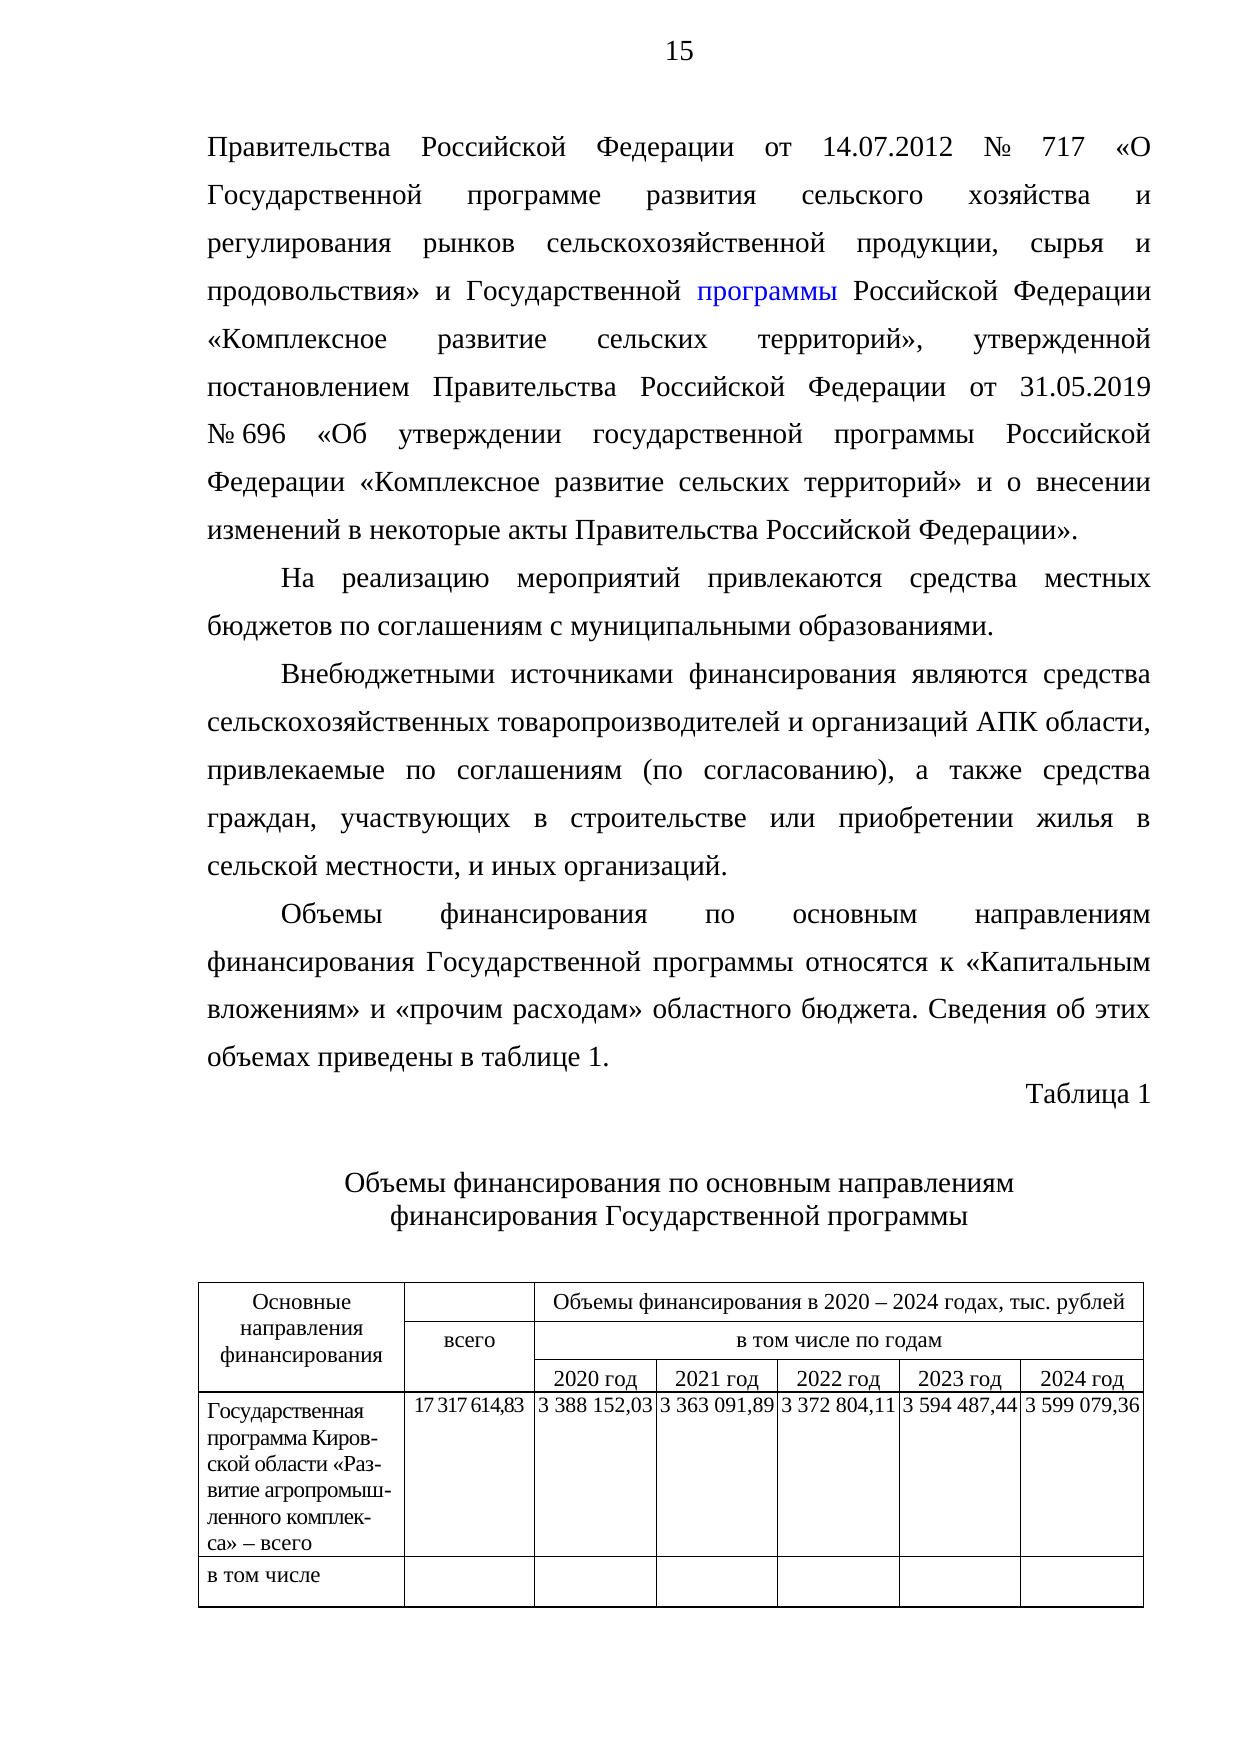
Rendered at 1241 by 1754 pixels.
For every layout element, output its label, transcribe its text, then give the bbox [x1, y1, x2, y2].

table_cell [535, 1557, 656, 1606]
table_cell 3 372 804,11 [778, 1393, 899, 1556]
table_header Объемы финансирования в 2020 – 2024 годах, тыс. рублей [535, 1283, 1143, 1321]
table_cell 17 317 614,83 [405, 1393, 534, 1556]
text финансирования Государственной программы [207, 1198, 1152, 1232]
text Таблица 1 [207, 1076, 1152, 1110]
table_cell 3 599 079,36 [1021, 1393, 1143, 1556]
text На реализацию мероприятий привлекаются средства местных бюджетов по соглашениям с муниципальными образованиями. [207, 549, 1152, 645]
table_cell Государственная программа Кировской области «Развитие агропромышленного комплек-са» – всего [199, 1393, 404, 1556]
table_cell [405, 1557, 534, 1606]
table_cell [778, 1557, 899, 1606]
table_cell 3 363 091,89 [657, 1393, 777, 1556]
table_cell 2022 год [778, 1360, 899, 1391]
table_cell 2020 год [535, 1360, 656, 1391]
table_header [405, 1283, 534, 1321]
table_cell в том числе по годам [535, 1322, 1143, 1359]
text Объемы финансирования по основным направлениям [207, 1165, 1152, 1198]
text Внебюджетными источниками финансирования являются средства сельскохозяйственных товаропроизводителей и организаций АПК области, привлекаемые по соглашениям (по согласованию), а также средства граждан, участвующих в строительстве или приобретении жилья в сельской местности, и иных организаций. [207, 645, 1152, 885]
table_cell [1021, 1557, 1143, 1606]
table_cell 3 594 487,44 [900, 1393, 1020, 1556]
text Объемы финансирования по основным направлениям финансирования Государственной программы относятся к «Капитальным вложениям» и «прочим расходам» областного бюджета. Сведения об этих объемах приведены в таблице 1. [207, 885, 1152, 1076]
table_cell 2023 год [900, 1360, 1020, 1391]
table_cell 3 388 152,03 [535, 1393, 656, 1556]
table_cell [657, 1557, 777, 1606]
table_cell [900, 1557, 1020, 1606]
table_cell 2024 год [1021, 1360, 1143, 1391]
table_header Основные направления финансирования [199, 1283, 404, 1391]
table_cell 2021 год [657, 1360, 777, 1391]
table_cell всего [405, 1322, 534, 1391]
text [207, 118, 1152, 549]
table_cell в том числе [199, 1557, 404, 1606]
